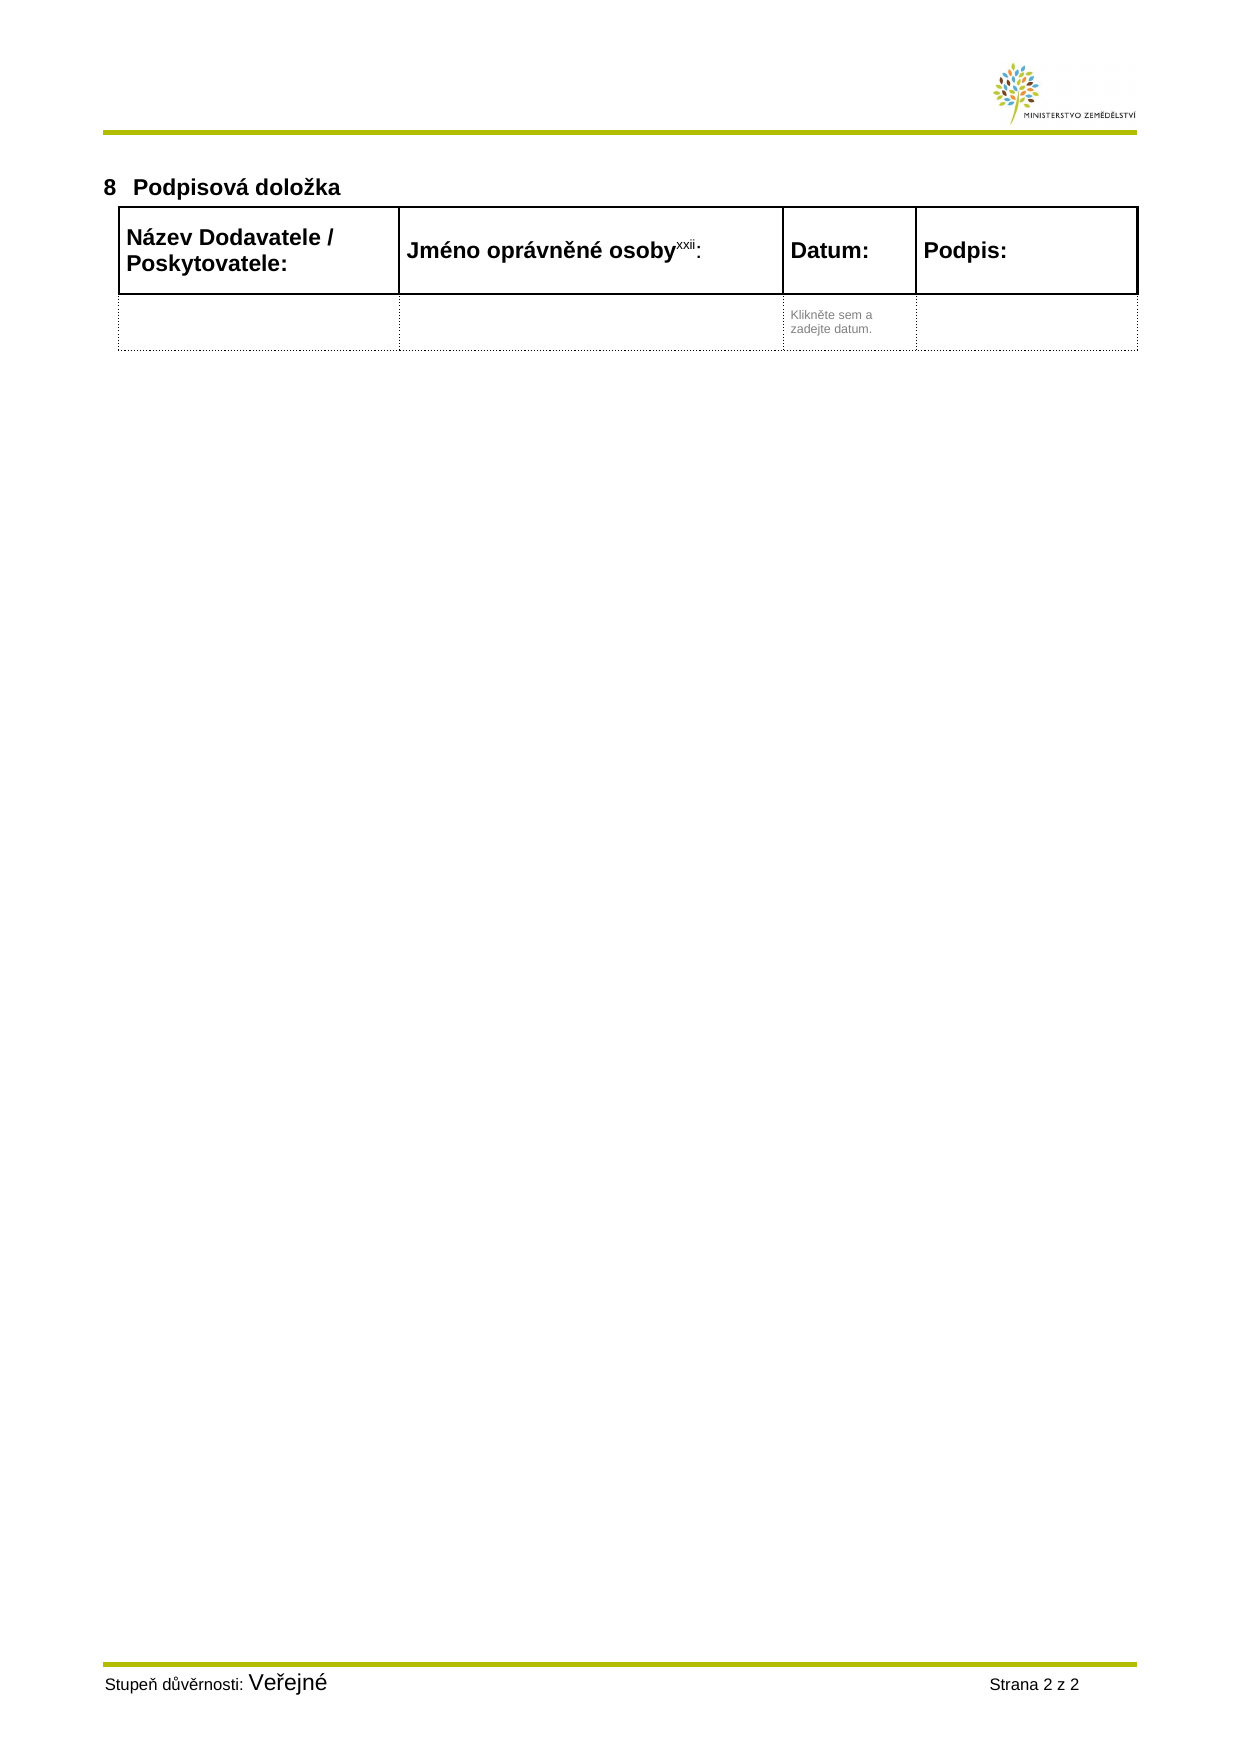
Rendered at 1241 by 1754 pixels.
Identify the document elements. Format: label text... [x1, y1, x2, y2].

table_header Podpis: [917, 208, 1136, 293]
table_header Datum: [784, 208, 915, 293]
subtitle Podpisová doložka [103, 173, 1092, 200]
table_cell [916, 295, 1137, 349]
table_cell [399, 295, 783, 349]
table_header Název Dodavatele / Poskytovatele: [120, 208, 398, 293]
table_header Jméno oprávněné osoby: [400, 208, 782, 293]
picture [991, 59, 1138, 128]
table_cell [119, 295, 399, 349]
